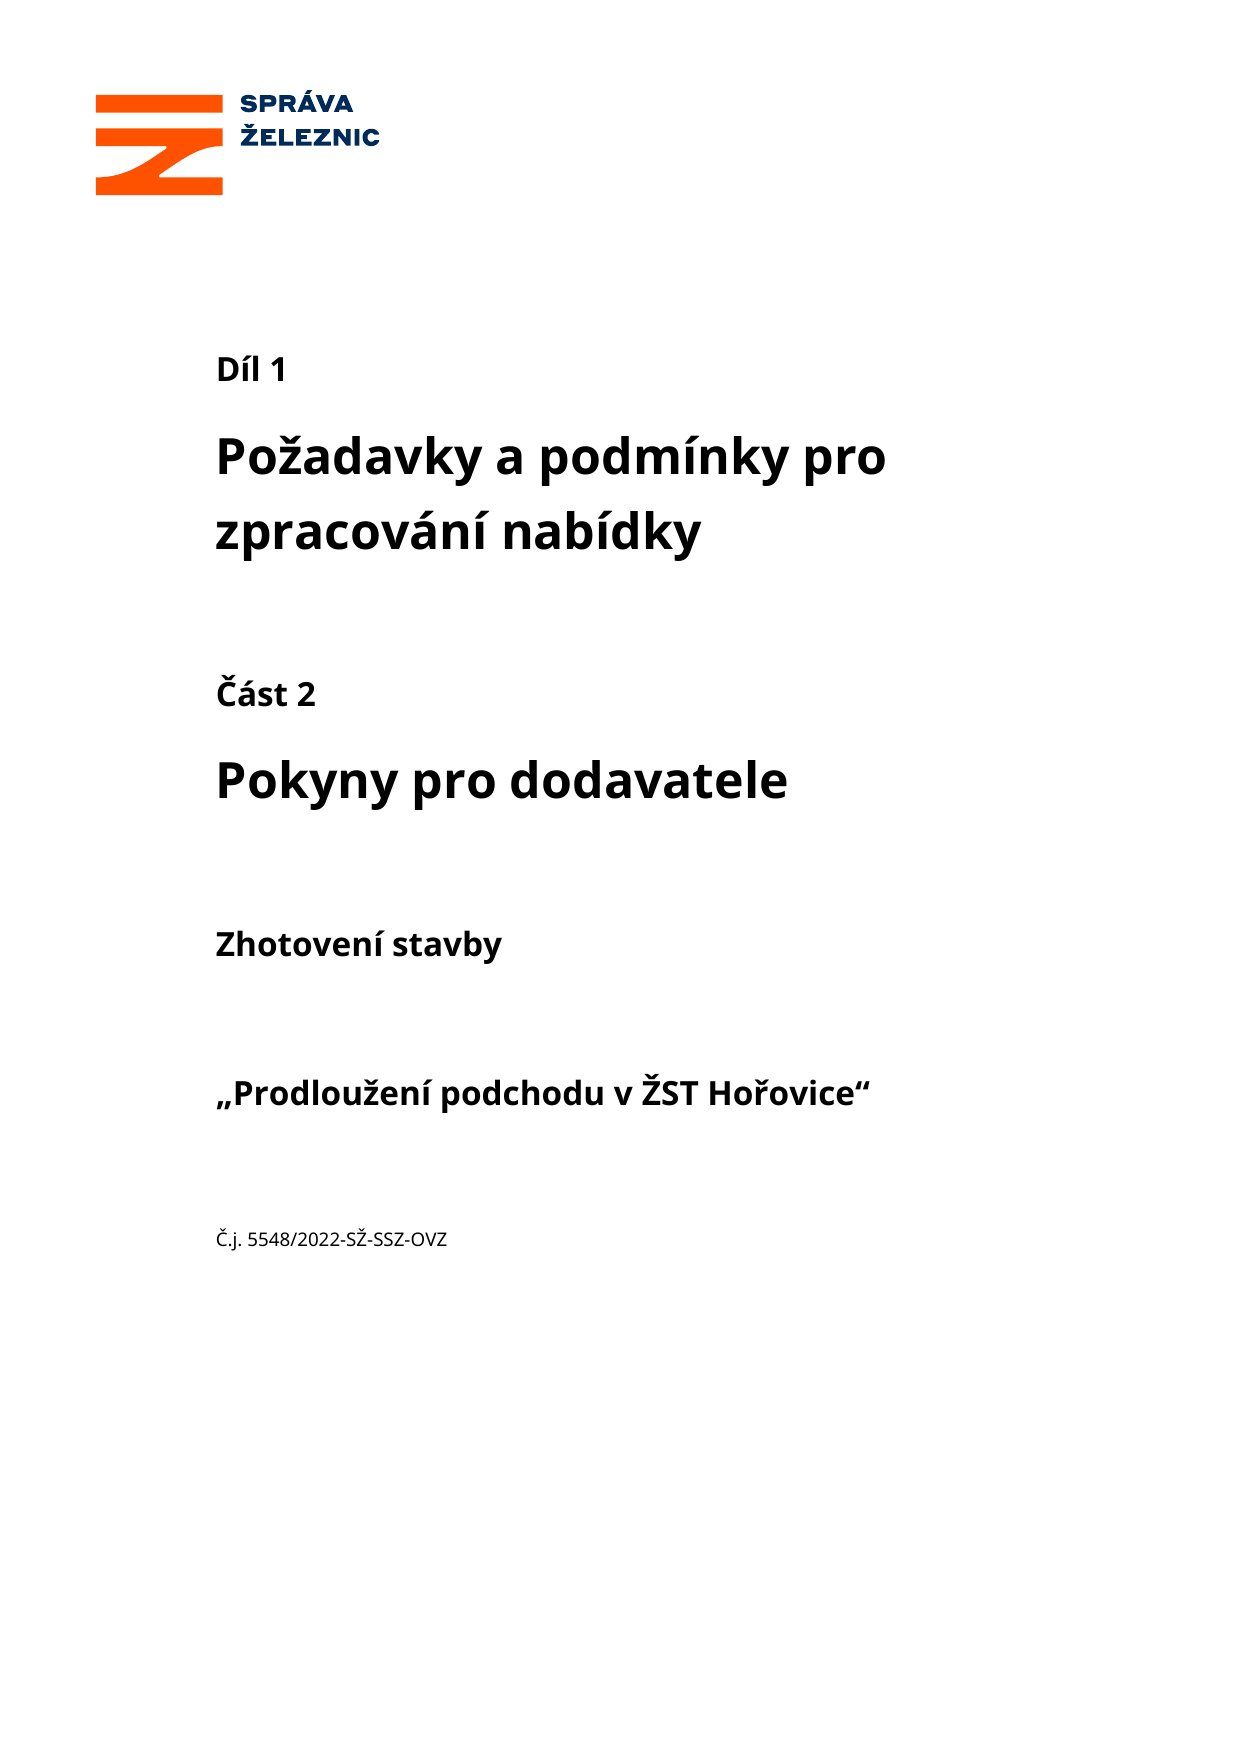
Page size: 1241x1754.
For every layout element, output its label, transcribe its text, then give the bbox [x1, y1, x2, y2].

text Požadavky a podmínky pro zpracování nabídky [216, 421, 1122, 564]
list Č.j. 5548/2022-SŽ-SSZ-OVZ [216, 1226, 1122, 1252]
text Pokyny pro dodavatele [216, 746, 1122, 814]
text Zhotovení stavby [216, 920, 1122, 966]
text „Prodloužení podchodu v ŽST Hořovice“ [216, 1070, 1122, 1116]
text Díl 1 [216, 346, 1122, 391]
text Část 2 [216, 671, 1122, 716]
